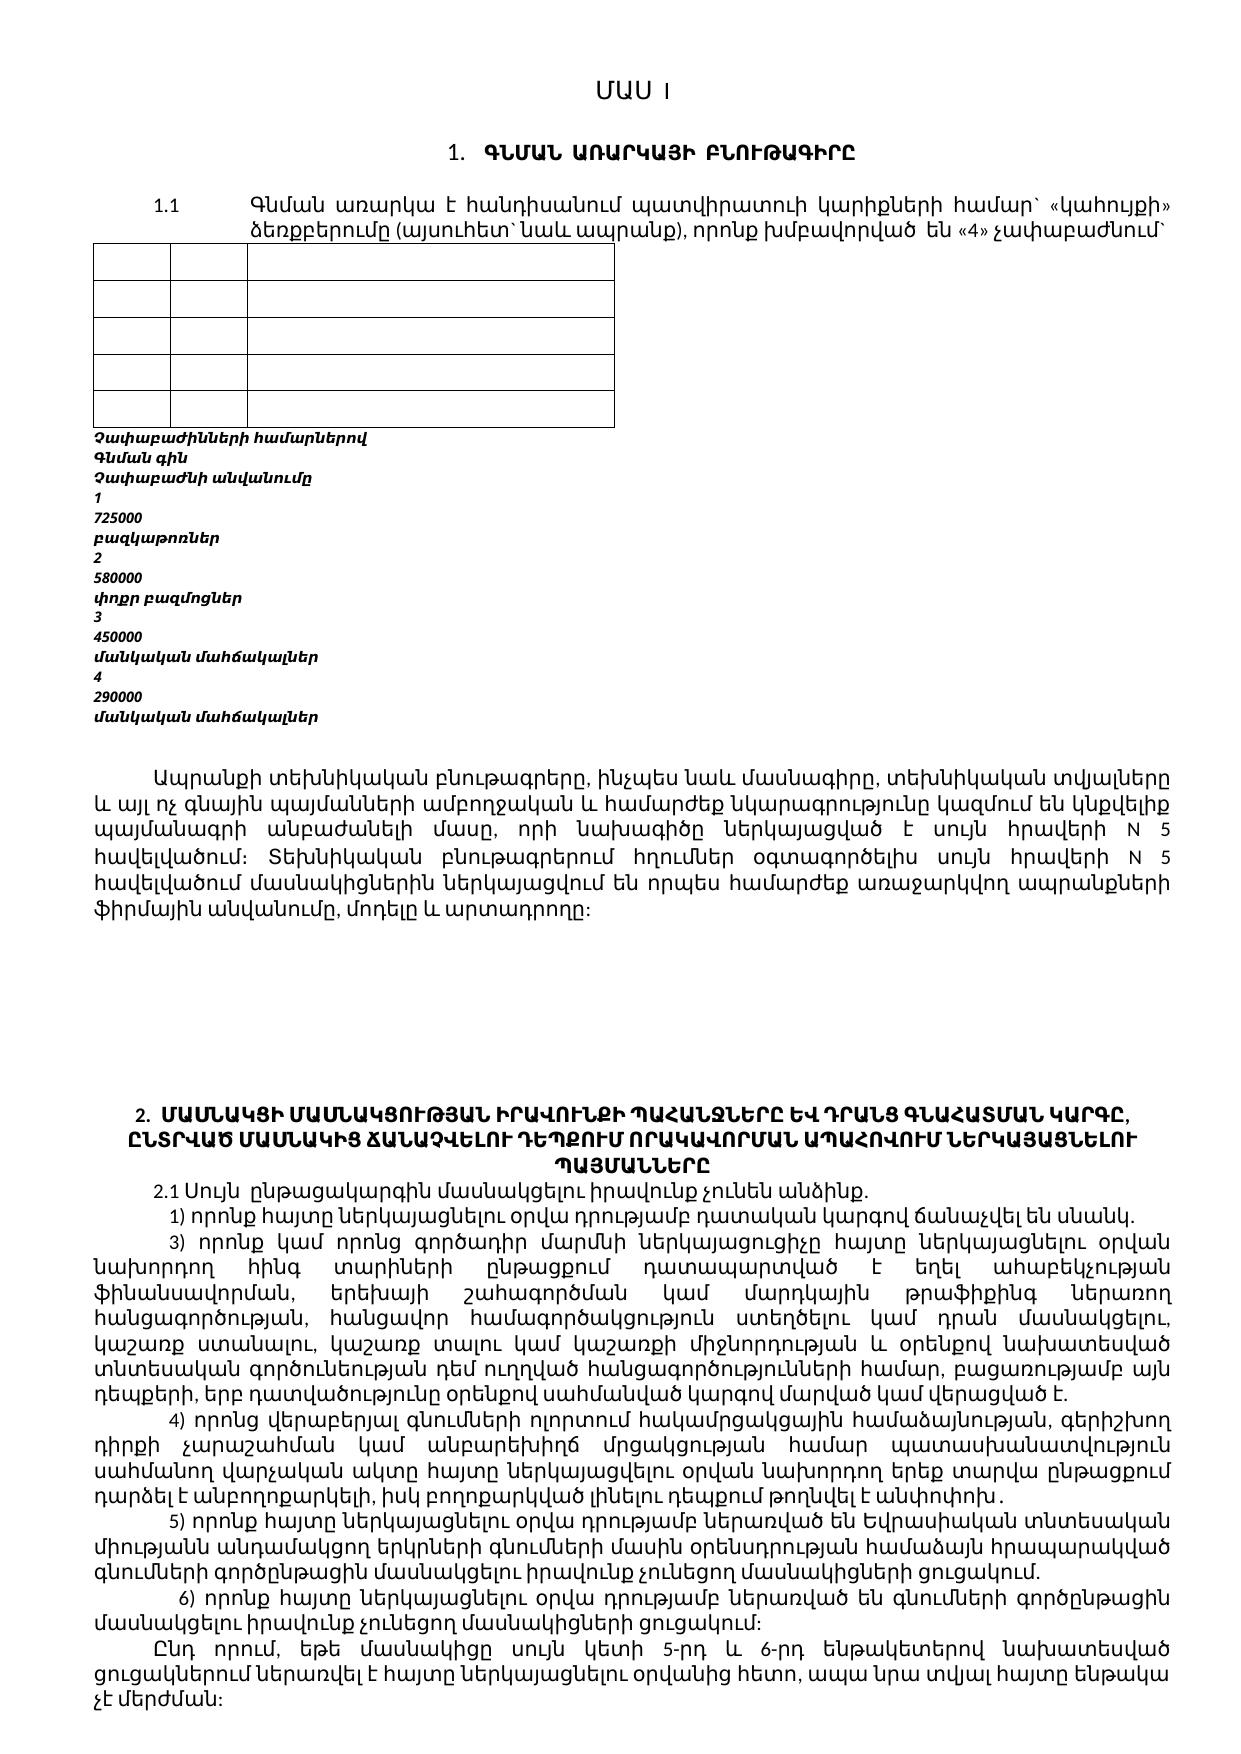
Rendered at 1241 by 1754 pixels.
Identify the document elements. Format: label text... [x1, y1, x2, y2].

text 4) որոնց վերաբերյալ գնումների ոլորտում հակամրցակցային համաձայնության, գերիշխող դիրքի չարաշահման կամ անբարեխիղճ մրցակցության համար պատասխանատվություն սահմանող վարչական ակտը հայտը ներկայացվելու օրվան նախորդող երեք տարվա ընթացքում դարձել է անբողոքարկելի, իսկ բողոքարկված լինելու դեպքում թողնվել է անփոփոխ․ [94, 1407, 1171, 1509]
text 3) որոնք կամ որոնց գործադիր մարմնի ներկայացուցիչը հայտը ներկայացնելու օրվան նախորդող հինգ տարիների ընթացքում դատապարտված է եղել ահաբեկչության ֆինանսավորման, երեխայի շահագործման կամ մարդկային թրաֆիքինգ ներառող հանցագործության, հանցավոր համագործակցություն ստեղծելու կամ դրան մասնակցելու, կաշառք ստանալու, կաշառք տալու կամ կաշառքի միջնորդության և օրենքով նախատեսված տնտեսական գործունեության դեմ ուղղված հանցագործությունների համար, բացառությամբ այն դեպքերի, երբ դատվածությունը օրենքով սահմանված կարգով մարված կամ վերացված է. [94, 1229, 1171, 1407]
text Ապրանքի տեխնիկական բնութագրերը, ինչպես նաև մասնագիրը, տեխնիկական տվյալները և այլ ոչ գնային պայմանների ամբողջական և համարժեք նկարագրությունը կազմում են կնքվելիք պայմանագրի անբաժանելի մասը, որի նախագիծը ներկայացված է սույն հրավերի N 5 հավելվածում։ Տեխնիկական բնութագրերում հղումներ օգտագործելիս սույն հրավերի N 5 հավելվածում մասնակիցներին ներկայացվում են որպես համարժեք առաջարկվող ապրանքների ֆիրմային անվանումը, մոդելը և արտադրողը: [94, 766, 1171, 921]
text 2.1 Սույն ընթացակարգին մասնակցելու իրավունք չունեն անձինք. [94, 1178, 1171, 1204]
text ՄԱՍ I [94, 75, 1171, 106]
text 6) որոնք հայտը ներկայացնելու օրվա դրությամբ ներառված են գնումների գործընթացին մասնակցելու իրավունք չունեցող մասնակիցների ցուցակում: [94, 1585, 1171, 1636]
text 2. ՄԱՍՆԱԿՑԻ ՄԱՍՆԱԿՑՈՒԹՅԱՆ ԻՐԱՎՈՒՆՔԻ ՊԱՀԱՆՋՆԵՐԸ ԵՎ ԴՐԱՆՑ ԳՆԱՀԱՏՄԱՆ ԿԱՐԳԸ, ԸՆՏՐՎԱԾ ՄԱՍՆԱԿԻՑ ՃԱՆԱՉՎԵԼՈՒ ԴԵՊՔՈՒՄ ՈՐԱԿԱՎՈՐՄԱՆ ԱՊԱՀՈՎՈՒՄ ՆԵՐԿԱՅԱՑՆԵԼՈՒ ՊԱՅՄԱՆՆԵՐԸ [94, 1102, 1171, 1178]
text 1) որոնք հայտը ներկայացնելու օրվա դրությամբ դատական կարգով ճանաչվել են սնանկ. [94, 1204, 1171, 1229]
subtitle Գնման առարկա է հանդիսանում պատվիրատուի կարիքների համար` «կահույքի» ձեռքբերումը (այսուհետ` նաև ապրանք), որոնք խմբավորված են «4» չափաբաժնում` [153, 192, 1171, 243]
list ԳՆՄԱՆ ԱՌԱՐԿԱՅԻ ԲՆՈՒԹԱԳԻՐԸ [131, 136, 1171, 167]
text 5) որոնք հայտը ներկայացնելու օրվա դրությամբ ներառված են Եվրասիական տնտեսական միությանն անդամակցող երկրների գնումների մասին օրենսդրության համաձայն հրապարակված գնումների գործընթացին մասնակցելու իրավունք չունեցող մասնակիցների ցուցակում. [94, 1509, 1171, 1585]
text Ընդ որում, եթե մասնակիցը սույն կետի 5-րդ և 6-րդ ենթակետերով նախատեսված ցուցակներում ներառվել է հայտը ներկայացնելու օրվանից հետո, ապա նրա տվյալ հայտը ենթակա չէ մերժման: [94, 1636, 1171, 1712]
